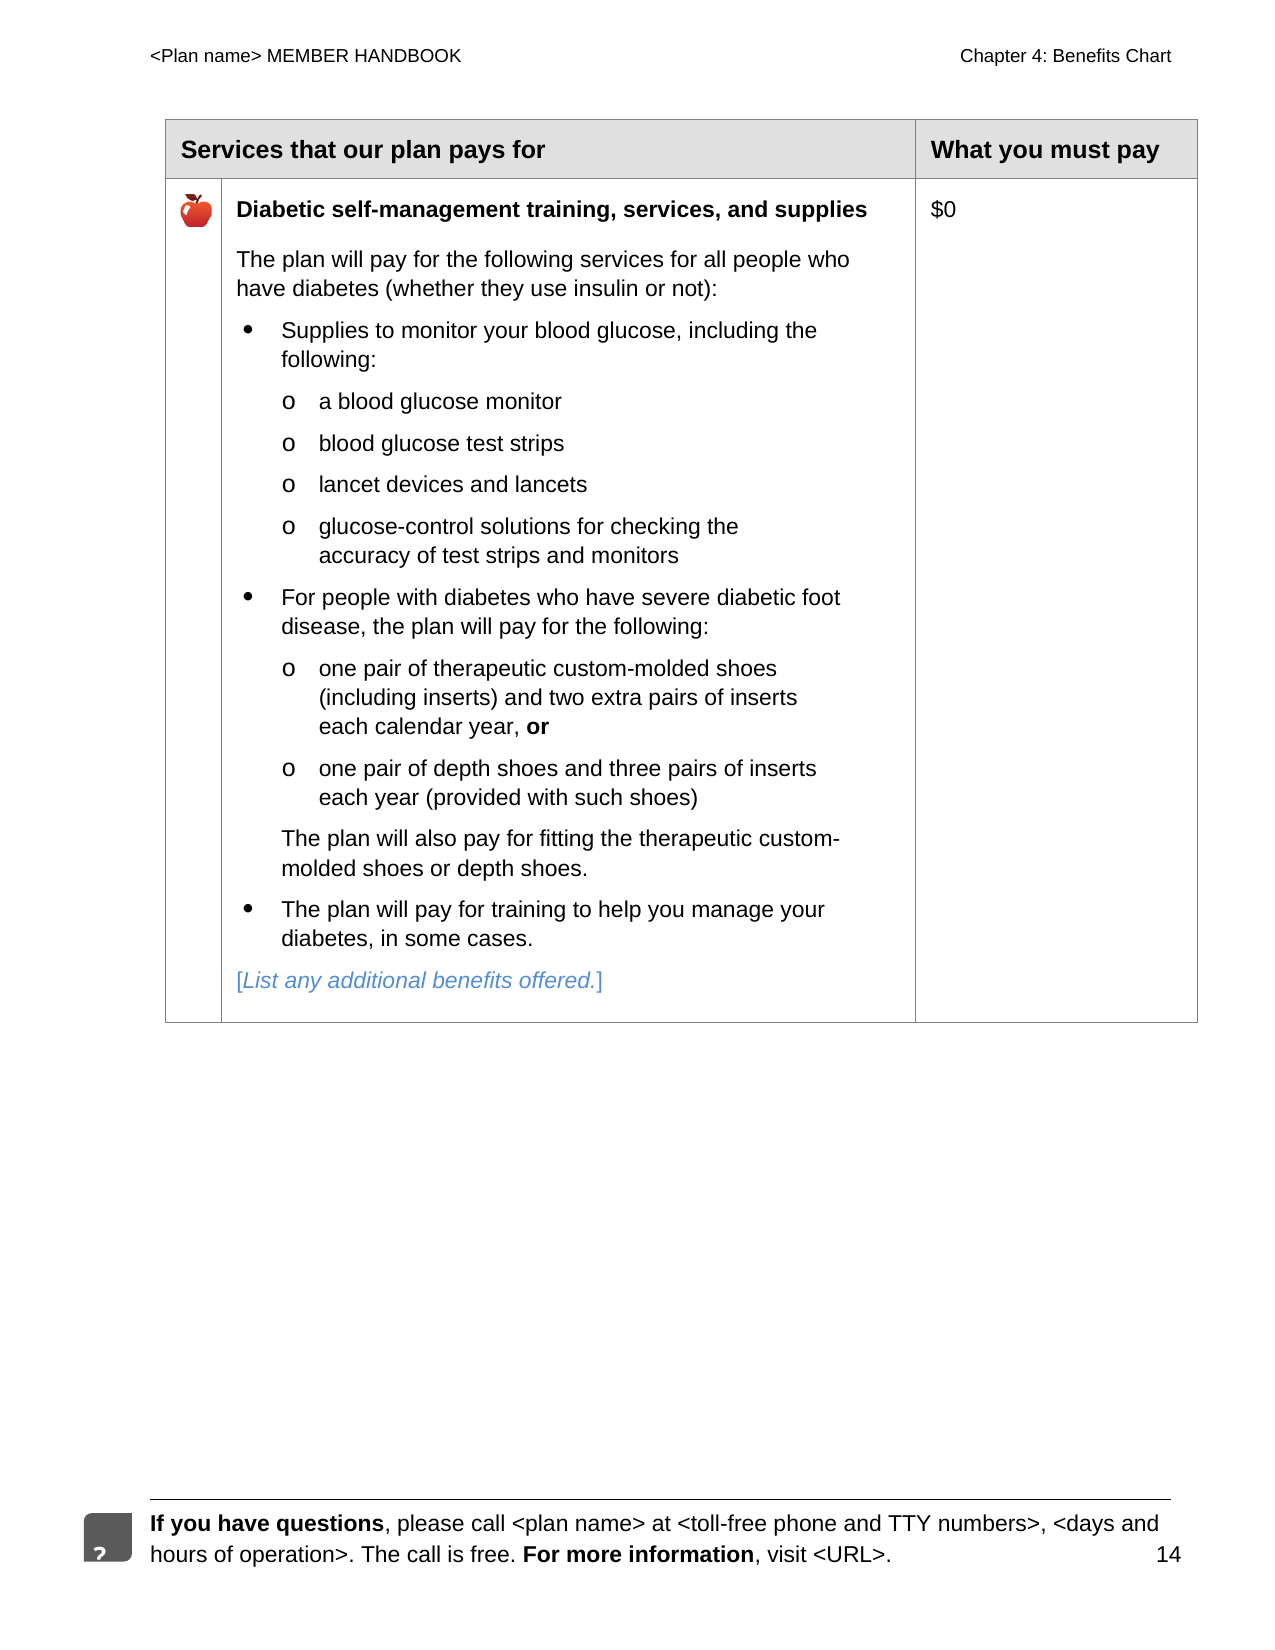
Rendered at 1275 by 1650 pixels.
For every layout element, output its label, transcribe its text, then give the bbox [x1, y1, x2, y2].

table_cell [166, 179, 221, 1022]
table_cell $0 [916, 179, 1197, 1022]
picture [180, 194, 212, 227]
table_header What you must pay [916, 120, 1197, 178]
table_header Services that our plan pays for [166, 120, 915, 178]
table_cell Diabetic self-management training, services, and supplies The plan will pay for the following services for all people who have diabetes (whether they use insulin or not): Supplies to monitor your blood glucose, including the following: a blood glucose monitor blood glucose test strips lancet devices and lancets glucose-control solutions for checking the accuracy of test strips and monitors For people with diabetes who have severe diabetic foot disease, the plan will pay for the following: one pair of therapeutic custom-molded shoes (including inserts) and two extra pairs of inserts each calendar year, or one pair of depth shoes and three pairs of inserts each year (provided with such shoes) The plan will also pay for fitting the therapeutic custom-molded shoes or depth shoes. The plan will pay for training to help you manage your diabetes, in some cases. [List any additional benefits offered.] [222, 179, 915, 1022]
